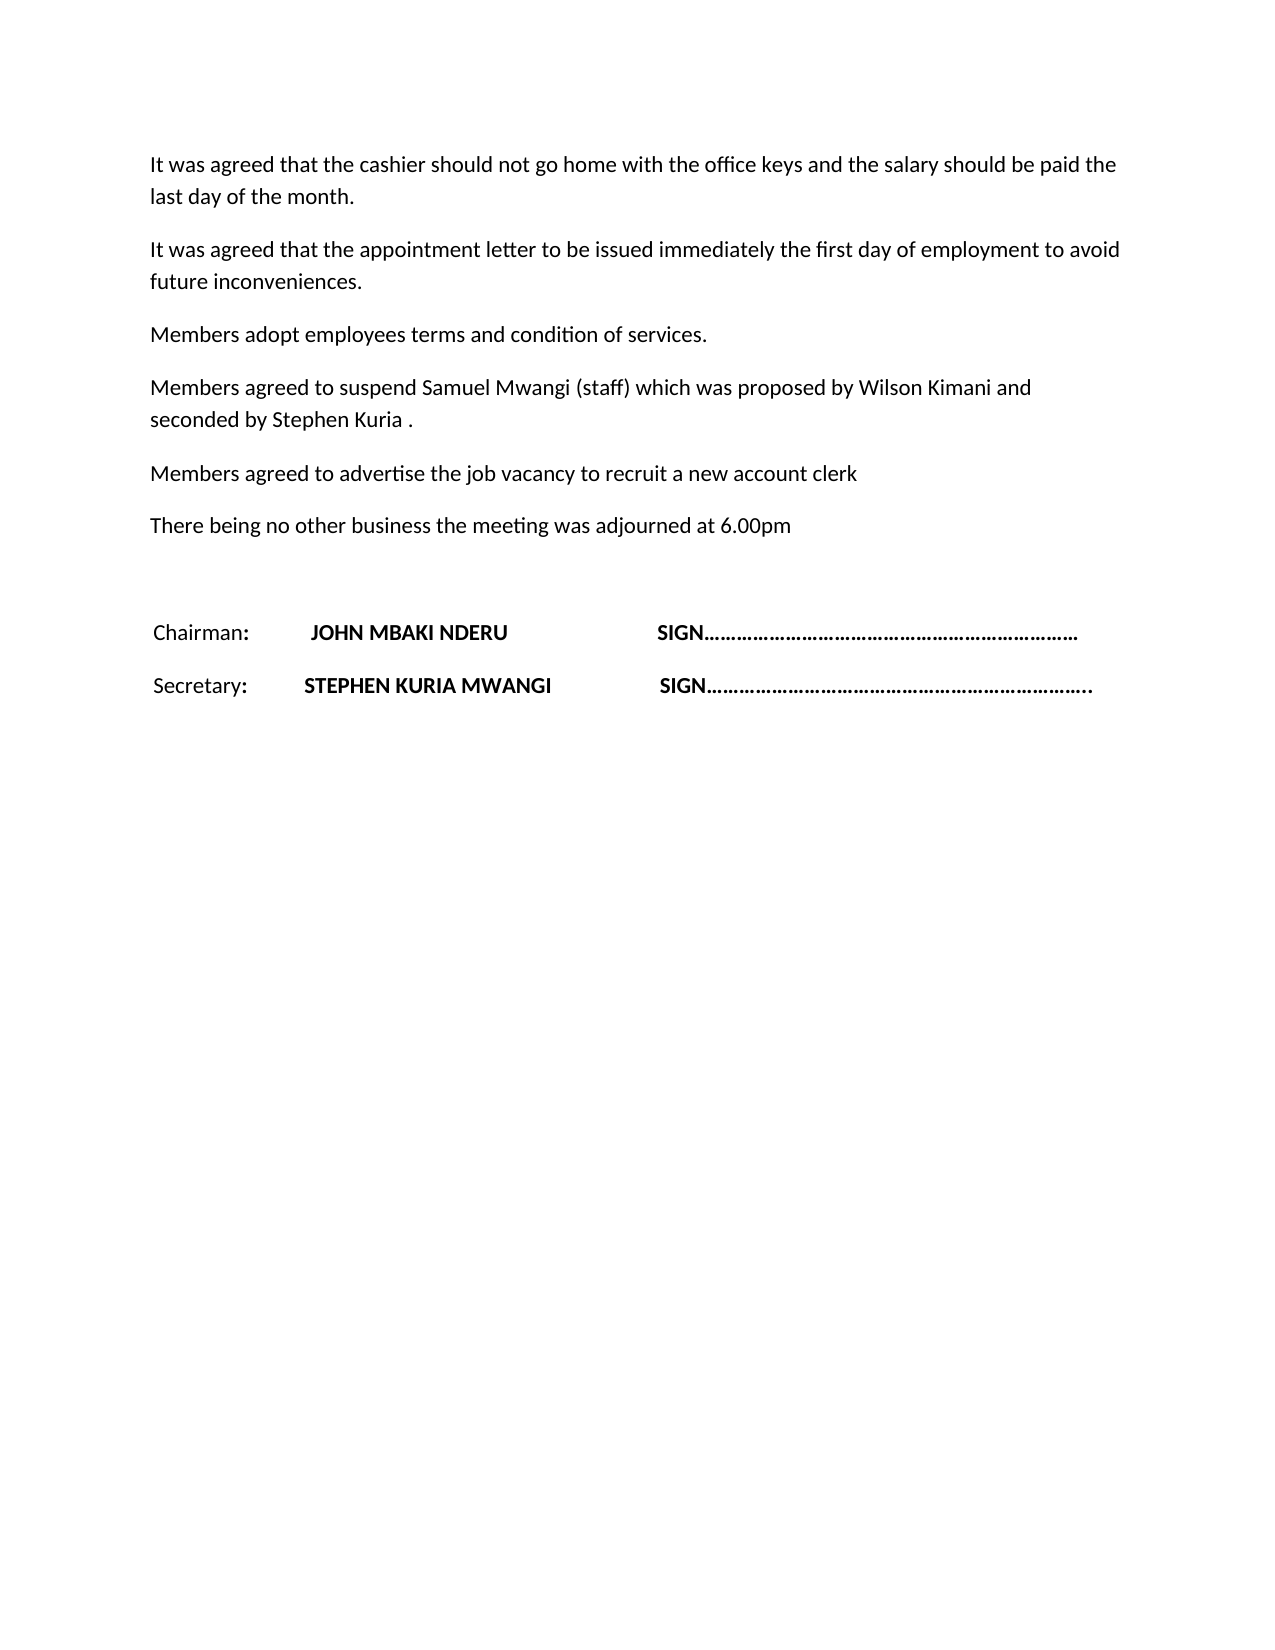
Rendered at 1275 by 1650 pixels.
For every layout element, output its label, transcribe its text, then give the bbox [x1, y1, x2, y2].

text Chairman: JOHN MBAKI NDERU SIGN…………………………………………………………… [153, 618, 1125, 646]
text Members adopt employees terms and condition of services. [150, 320, 1125, 348]
text Secretary: STEPHEN KURIA MWANGI SIGN…………………………………………………………….. [153, 671, 1125, 699]
text Members agreed to suspend Samuel Mwangi (staff) which was proposed by Wilson Kimani and seconded by Stephen Kuria . [150, 373, 1125, 434]
text It was agreed that the appointment letter to be issued immediately the first day of employment to avoid future inconveniences. [150, 235, 1125, 295]
text It was agreed that the cashier should not go home with the office keys and the salary should be paid the last day of the month. [150, 150, 1125, 210]
text There being no other business the meeting was adjourned at 6.00pm [150, 512, 1125, 540]
text Members agreed to advertise the job vacancy to recruit a new account clerk [150, 459, 1125, 487]
